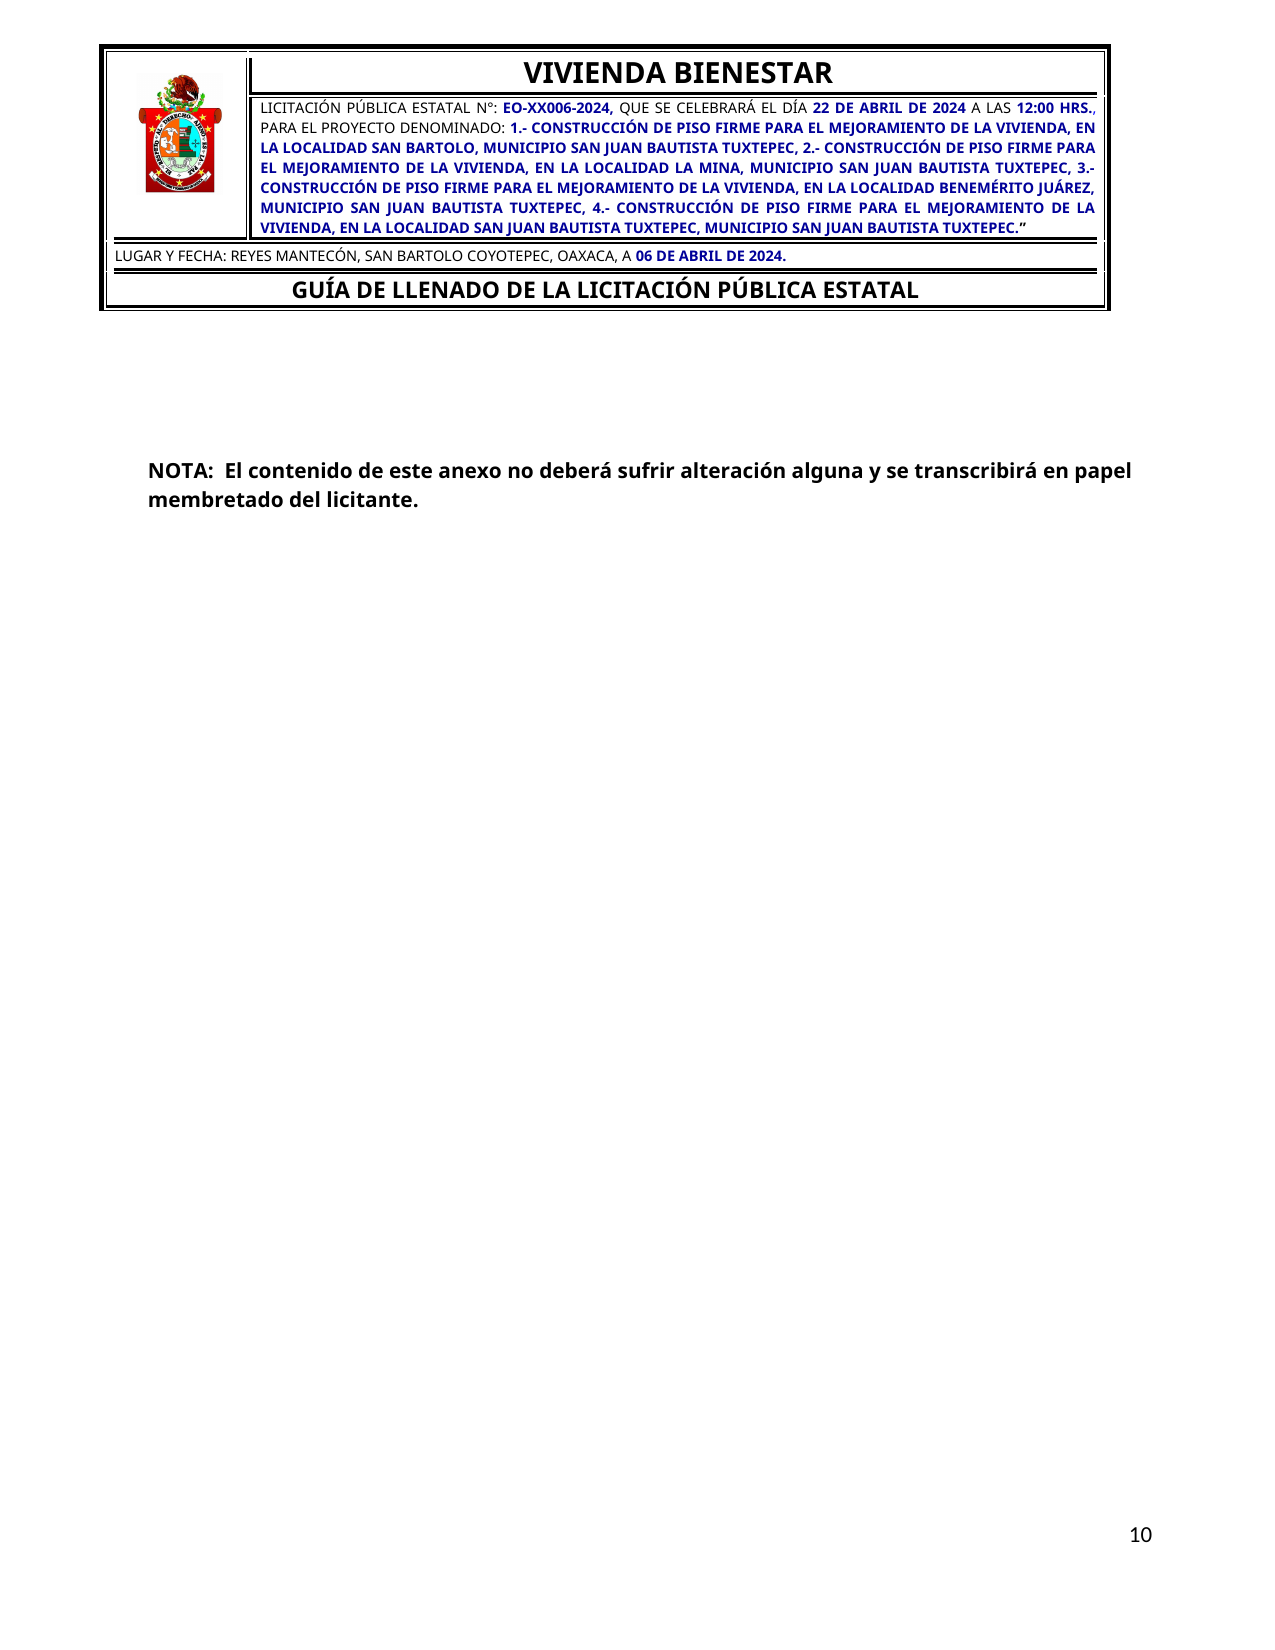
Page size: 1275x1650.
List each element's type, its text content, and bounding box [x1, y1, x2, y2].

text NOTA: El contenido de este anexo no deberá sufrir alteración alguna y se transcribirá en papel membretado del licitante. [148, 456, 1152, 513]
picture [136, 73, 223, 195]
